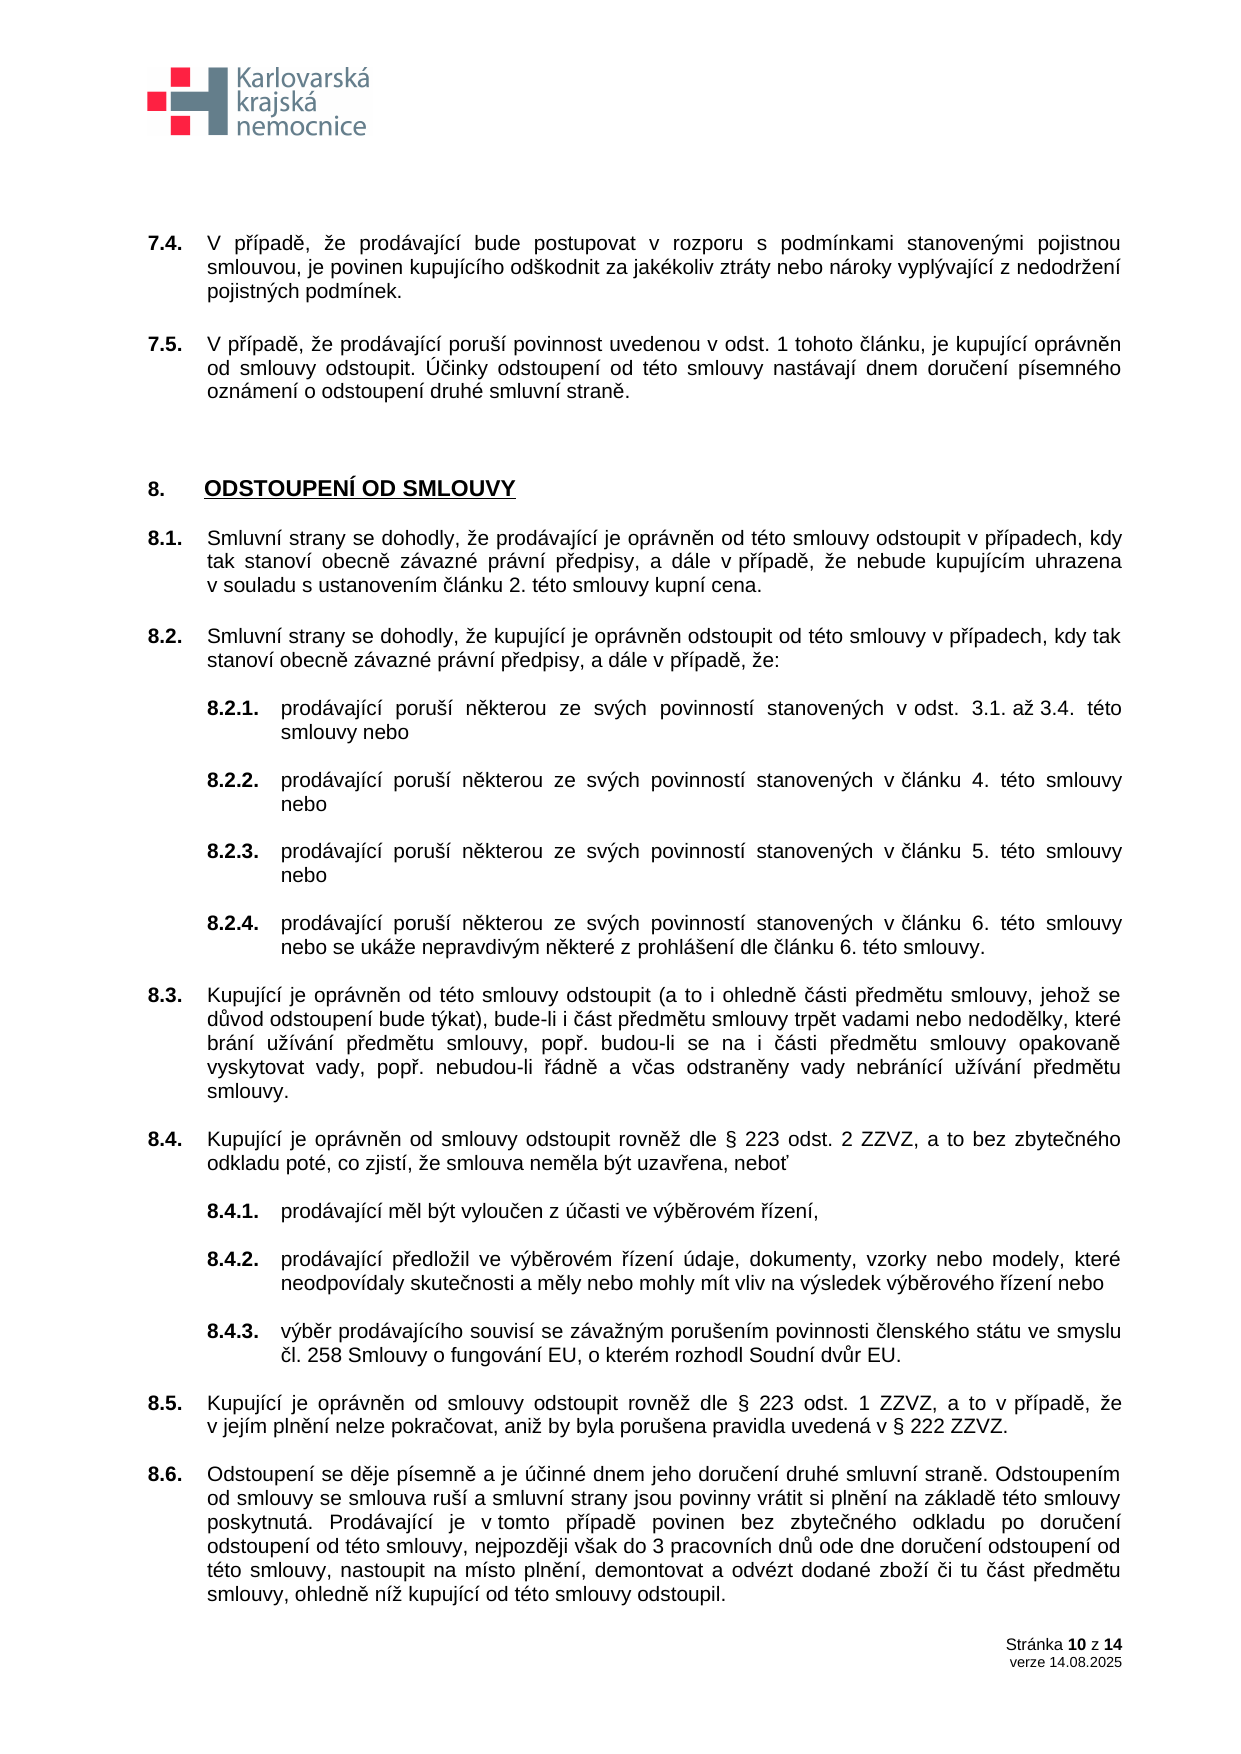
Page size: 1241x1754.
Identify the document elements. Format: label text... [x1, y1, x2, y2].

subtitle Kupující je oprávněn od smlouvy odstoupit rovněž dle § 223 odst. 1 ZZVZ, a to v případě, že v jejím plnění nelze pokračovat, aniž by byla porušena pravidla uvedená v § 222 ZZVZ. [148, 1390, 1122, 1438]
picture [147, 67, 373, 136]
subtitle V případě, že prodávající poruší povinnost uvedenou v odst. 1 tohoto článku, je kupující oprávněn od smlouvy odstoupit. Účinky odstoupení od této smlouvy nastávají dnem doručení písemného oznámení o odstoupení druhé smluvní straně. [148, 331, 1122, 403]
subtitle výběr prodávajícího souvisí se závažným porušením povinnosti členského státu ve smyslu čl. 258 Smlouvy o fungování EU, o kterém rozhodl Soudní dvůr EU. [207, 1318, 1122, 1366]
subtitle prodávající poruší některou ze svých povinností stanovených v odst. 3.1. až 3.4. této smlouvy nebo [207, 696, 1122, 743]
subtitle prodávající měl být vyloučen z účasti ve výběrovém řízení, [207, 1199, 1122, 1223]
subtitle prodávající předložil ve výběrovém řízení údaje, dokumenty, vzorky nebo modely, které neodpovídaly skutečnosti a měly nebo mohly mít vliv na výsledek výběrového řízení nebo [207, 1247, 1122, 1294]
subtitle Smluvní strany se dohodly, že prodávající je oprávněn od této smlouvy odstoupit v případech, kdy tak stanoví obecně závazné právní předpisy, a dále v případě, že nebude kupujícím uhrazena v souladu s ustanovením článku 2. této smlouvy kupní cena. [148, 525, 1122, 597]
subtitle V případě, že prodávající bude postupovat v rozporu s podmínkami stanovenými pojistnou smlouvou, je povinen kupujícího odškodnit za jakékoliv ztráty nebo nároky vyplývající z nedodržení pojistných podmínek. [148, 231, 1122, 303]
subtitle Kupující je oprávněn od této smlouvy odstoupit (a to i ohledně části předmětu smlouvy, jehož se důvod odstoupení bude týkat), bude-li i část předmětu smlouvy trpět vadami nebo nedodělky, které brání užívání předmětu smlouvy, popř. budou-li se na i části předmětu smlouvy opakovaně vyskytovat vady, popř. nebudou-li řádně a včas odstraněny vady nebránící užívání předmětu smlouvy. [148, 983, 1122, 1103]
list ODSTOUPENÍ OD SMLOUVY [148, 475, 1122, 501]
subtitle prodávající poruší některou ze svých povinností stanovených v článku 4. této smlouvy nebo [207, 767, 1122, 815]
list Smluvní strany se dohodly, že kupující je oprávněn odstoupit od této smlouvy v případech, kdy tak stanoví obecně závazné právní předpisy, a dále v případě, že: [148, 624, 1122, 672]
subtitle Odstoupení se děje písemně a je účinné dnem jeho doručení druhé smluvní straně. Odstoupením od smlouvy se smlouva ruší a smluvní strany jsou povinny vrátit si plnění na základě této smlouvy poskytnutá. Prodávající je v tomto případě povinen bez zbytečného odkladu po doručení odstoupení od této smlouvy, nejpozději však do 3 pracovních dnů ode dne doručení odstoupení od této smlouvy, nastoupit na místo plnění, demontovat a odvézt dodané zboží či tu část předmětu smlouvy, ohledně níž kupující od této smlouvy odstoupil. [148, 1462, 1122, 1606]
subtitle prodávající poruší některou ze svých povinností stanovených v článku 5. této smlouvy nebo [207, 839, 1122, 887]
subtitle Kupující je oprávněn od smlouvy odstoupit rovněž dle § 223 odst. 2 ZZVZ, a to bez zbytečného odkladu poté, co zjistí, že smlouva neměla být uzavřena, neboť [148, 1127, 1122, 1175]
subtitle prodávající poruší některou ze svých povinností stanovených v článku 6. této smlouvy nebo se ukáže nepravdivým některé z prohlášení dle článku 6. této smlouvy. [207, 911, 1122, 959]
